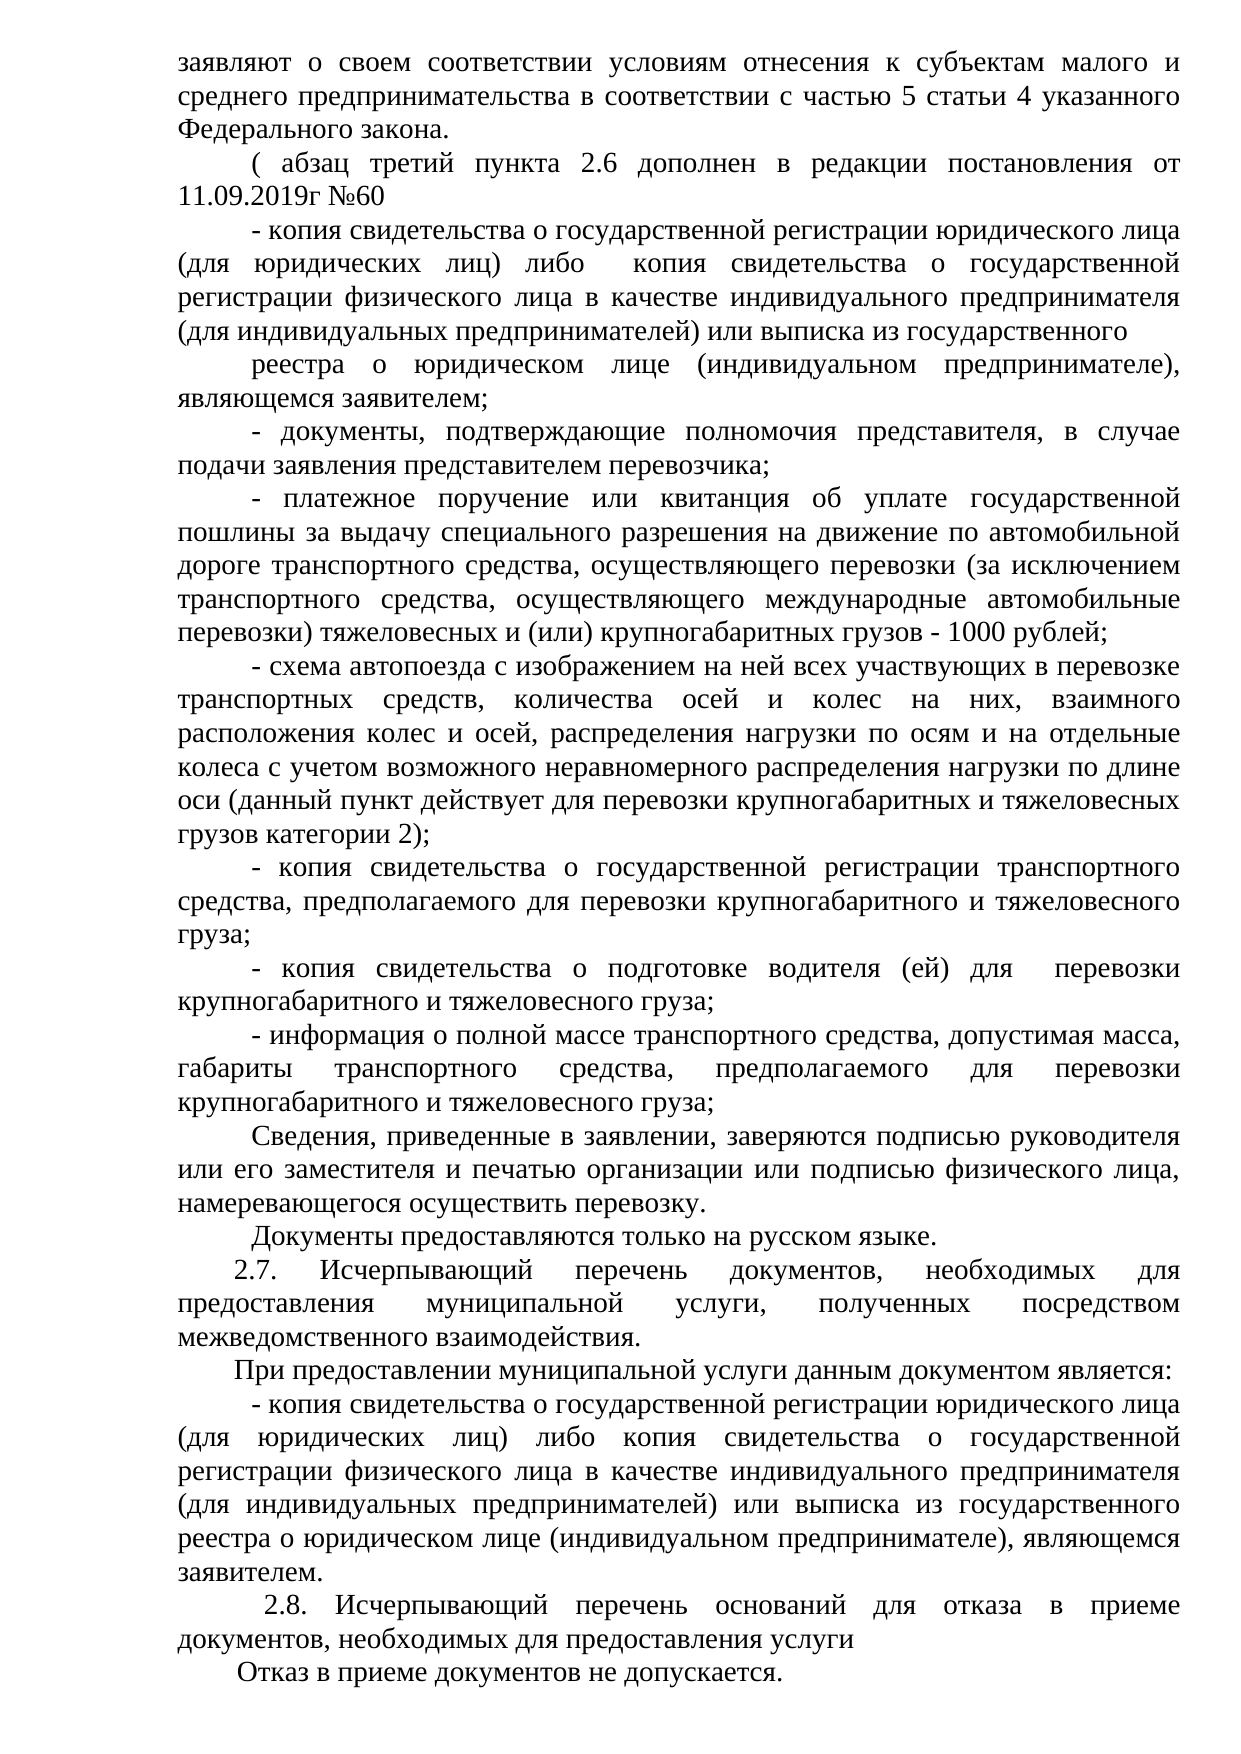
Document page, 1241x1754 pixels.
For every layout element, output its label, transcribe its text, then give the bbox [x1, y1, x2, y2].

text - копия свидетельства о государственной регистрации юридического лица (для юридических лиц) либо копия свидетельства о государственной регистрации физического лица в качестве индивидуального предпринимателя (для индивидуальных предпринимателей) или выписка из государственного [177, 212, 1181, 346]
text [177, 44, 1181, 145]
text - копия свидетельства о подготовке водителя (ей) для перевозки крупногабаритного и тяжеловесного груза; [177, 950, 1181, 1017]
text - платежное поручение или квитанция об уплате государственной пошлины за выдачу специального разрешения на движение по автомобильной дороге транспортного средства, осуществляющего перевозки (за исключением транспортного средства, осуществляющего международные автомобильные перевозки) тяжеловесных и (или) крупногабаритных грузов - 1000 рублей; [177, 480, 1181, 648]
text Отказ в приеме документов не допускается. [237, 1654, 1181, 1688]
text - документы, подтверждающие полномочия представителя, в случае подачи заявления представителем перевозчика; [177, 413, 1181, 480]
list При предоставлении муниципальной услуги данным документом является: [177, 1352, 1181, 1386]
text - копия свидетельства о государственной регистрации транспортного средства, предполагаемого для перевозки крупногабаритного и тяжеловесного груза; [177, 849, 1181, 950]
text Сведения, приведенные в заявлении, заверяются подписью руководителя или его заместителя и печатью организации или подписью физического лица, намеревающегося осуществить перевозку. [177, 1118, 1181, 1218]
list 2.7. Исчерпывающий перечень документов, необходимых для предоставления муниципальной услуги, полученных посредством межведомственного взаимодействия. [177, 1252, 1181, 1352]
text Документы предоставляются только на русском языке. [177, 1218, 1181, 1252]
text ( абзац третий пункта 2.6 дополнен в редакции постановления от 11.09.2019г №60 [177, 145, 1181, 212]
text - копия свидетельства о государственной регистрации юридического лица (для юридических лиц) либо копия свидетельства о государственной регистрации физического лица в качестве индивидуального предпринимателя (для индивидуальных предпринимателей) или выписка из государственного реестра о юридическом лице (индивидуальном предпринимателе), являющемся заявителем. [177, 1386, 1181, 1587]
text - информация о полной массе транспортного средства, допустимая масса, габариты транспортного средства, предполагаемого для перевозки крупногабаритного и тяжеловесного груза; [177, 1017, 1181, 1118]
text реестра о юридическом лице (индивидуальном предпринимателе), являющемся заявителем; [177, 346, 1181, 413]
text - схема автопоезда с изображением на ней всех участвующих в перевозке транспортных средств, количества осей и колес на них, взаимного расположения колес и осей, распределения нагрузки по осям и на отдельные колеса с учетом возможного неравномерного распределения нагрузки по длине оси (данный пункт действует для перевозки крупногабаритных и тяжеловесных грузов категории 2); [177, 648, 1181, 849]
text 2.8. Исчерпывающий перечень оснований для отказа в приеме документов, необходимых для предоставления услуги [177, 1587, 1181, 1654]
